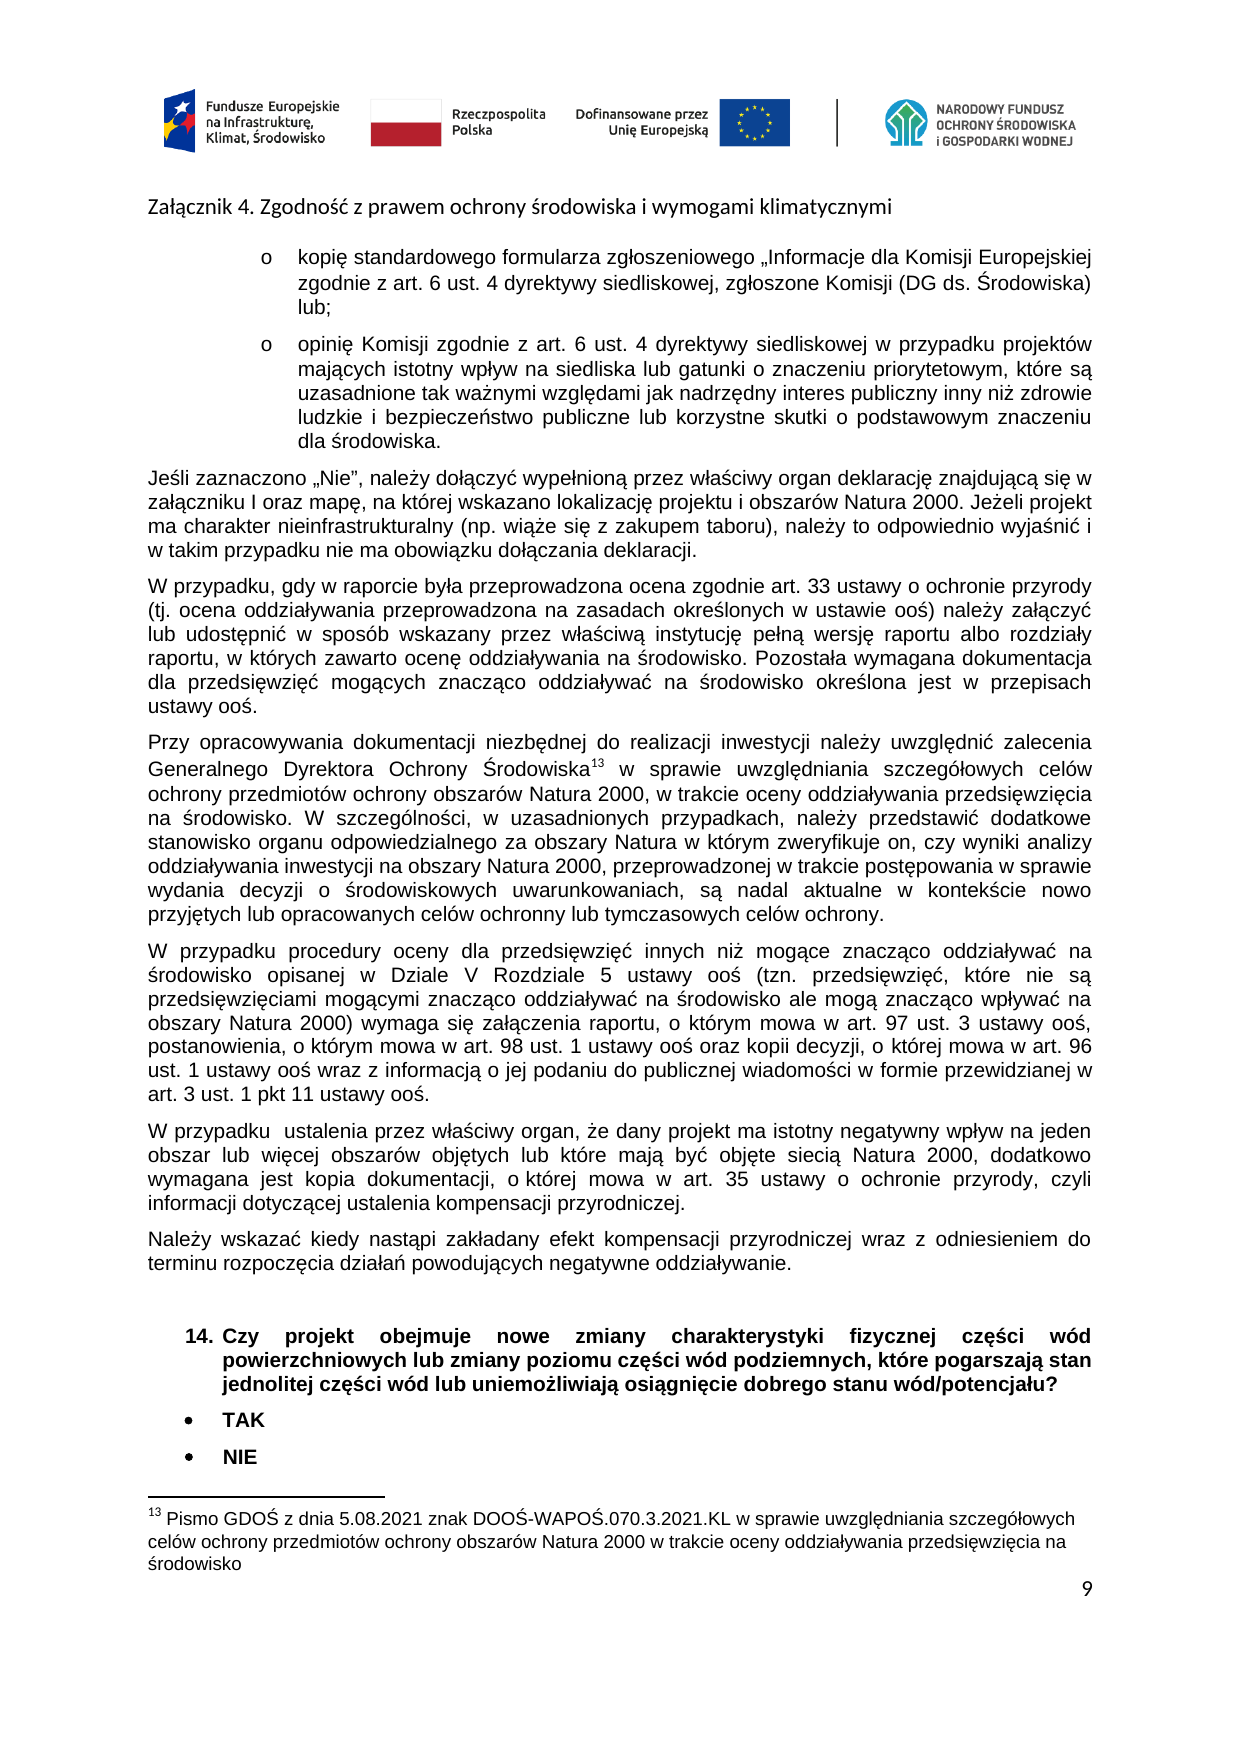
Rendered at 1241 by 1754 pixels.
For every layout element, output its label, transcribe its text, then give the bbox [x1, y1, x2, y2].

text Należy wskazać kiedy nastąpi zakładany efekt kompensacji przyrodniczej wraz z odniesieniem do terminu rozpoczęcia działań powodujących negatywne oddziaływanie. [148, 1227, 1093, 1275]
list opinię Komisji zgodnie z art. 6 ust. 4 dyrektywy siedliskowej w przypadku projektów mających istotny wpływ na siedliska lub gatunki o znaczeniu priorytetowym, które są uzasadnione tak ważnymi względami jak nadrzędny interes publiczny inny niż zdrowie ludzkie i bezpieczeństwo publiczne lub korzystne skutki o podstawowym znaczeniu dla środowiska. [260, 331, 1093, 453]
list kopię standardowego formularza zgłoszeniowego „Informacje dla Komisji Europejskiej zgodnie z art. 6 ust. 4 dyrektywy siedliskowej, zgłoszone Komisji (DG ds. Środowiska) lub; [260, 245, 1093, 319]
text W przypadku procedury oceny dla przedsięwzięć innych niż mogące znacząco oddziaływać na środowisko opisanej w Dziale V Rozdziale 5 ustawy ooś (tzn. przedsięwzięć, które nie są przedsięwzięciami mogącymi znacząco oddziaływać na środowisko ale mogą znacząco wpływać na obszary Natura 2000) wymaga się załączenia raportu, o którym mowa w art. 97 ust. 3 ustawy ooś, postanowienia, o którym mowa w art. 98 ust. 1 ustawy ooś oraz kopii decyzji, o której mowa w art. 96 ust. 1 ustawy ooś wraz z informacją o jej podaniu do publicznej wiadomości w formie przewidzianej w art. 3 ust. 1 pkt 11 ustawy ooś. [148, 938, 1093, 1106]
text W przypadku, gdy w raporcie była przeprowadzona ocena zgodnie art. 33 ustawy o ochronie przyrody (tj. ocena oddziaływania przeprowadzona na zasadach określonych w ustawie ooś) należy załączyć lub udostępnić w sposób wskazany przez właściwą instytucję pełną wersję raportu albo rozdziały raportu, w których zawarto ocenę oddziaływania na środowisko. Pozostała wymagana dokumentacja dla przedsięwzięć mogących znacząco oddziaływać na środowisko określona jest w przepisach ustawy ooś. [148, 574, 1093, 718]
picture [147, 73, 1092, 168]
text Przy opracowywania dokumentacji niezbędnej do realizacji inwestycji należy uwzględnić zalecenia Generalnego Dyrektora Ochrony Środowiska w sprawie uwzględniania szczegółowych celów ochrony przedmiotów ochrony obszarów Natura 2000, w trakcie oceny oddziaływania przedsięwzięcia na środowisko. W szczególności, w uzasadnionych przypadkach, należy przedstawić dodatkowe stanowisko organu odpowiedzialnego za obszary Natura w którym zweryfikuje on, czy wyniki analizy oddziaływania inwestycji na obszary Natura 2000, przeprowadzonej w trakcie postępowania w sprawie wydania decyzji o środowiskowych uwarunkowaniach, są nadal aktualne w kontekście nowo przyjętych lub opracowanych celów ochronny lub tymczasowych celów ochrony. [148, 730, 1093, 926]
list NIE [185, 1445, 1093, 1469]
list TAK [185, 1408, 1093, 1432]
text Jeśli zaznaczono „Nie”, należy dołączyć wypełnioną przez właściwy organ deklarację znajdującą się w załączniku I oraz mapę, na której wskazano lokalizację projektu i obszarów Natura 2000. Jeżeli projekt ma charakter nieinfrastrukturalny (np. wiąże się z zakupem taboru), należy to odpowiednio wyjaśnić i w takim przypadku nie ma obowiązku dołączania deklaracji. [148, 466, 1093, 561]
text W przypadku ustalenia przez właściwy organ, że dany projekt ma istotny negatywny wpływ na jeden obszar lub więcej obszarów objętych lub które mają być objęte siecią Natura 2000, dodatkowo wymagana jest kopia dokumentacji, o której mowa w art. 35 ustawy o ochronie przyrody, czyli informacji dotyczącej ustalenia kompensacji przyrodniczej. [148, 1119, 1093, 1214]
list Czy projekt obejmuje nowe zmiany charakterystyki fizycznej części wód powierzchniowych lub zmiany poziomu części wód podziemnych, które pogarszają stan jednolitej części wód lub uniemożliwiają osiągnięcie dobrego stanu wód/potencjału? [185, 1324, 1093, 1396]
